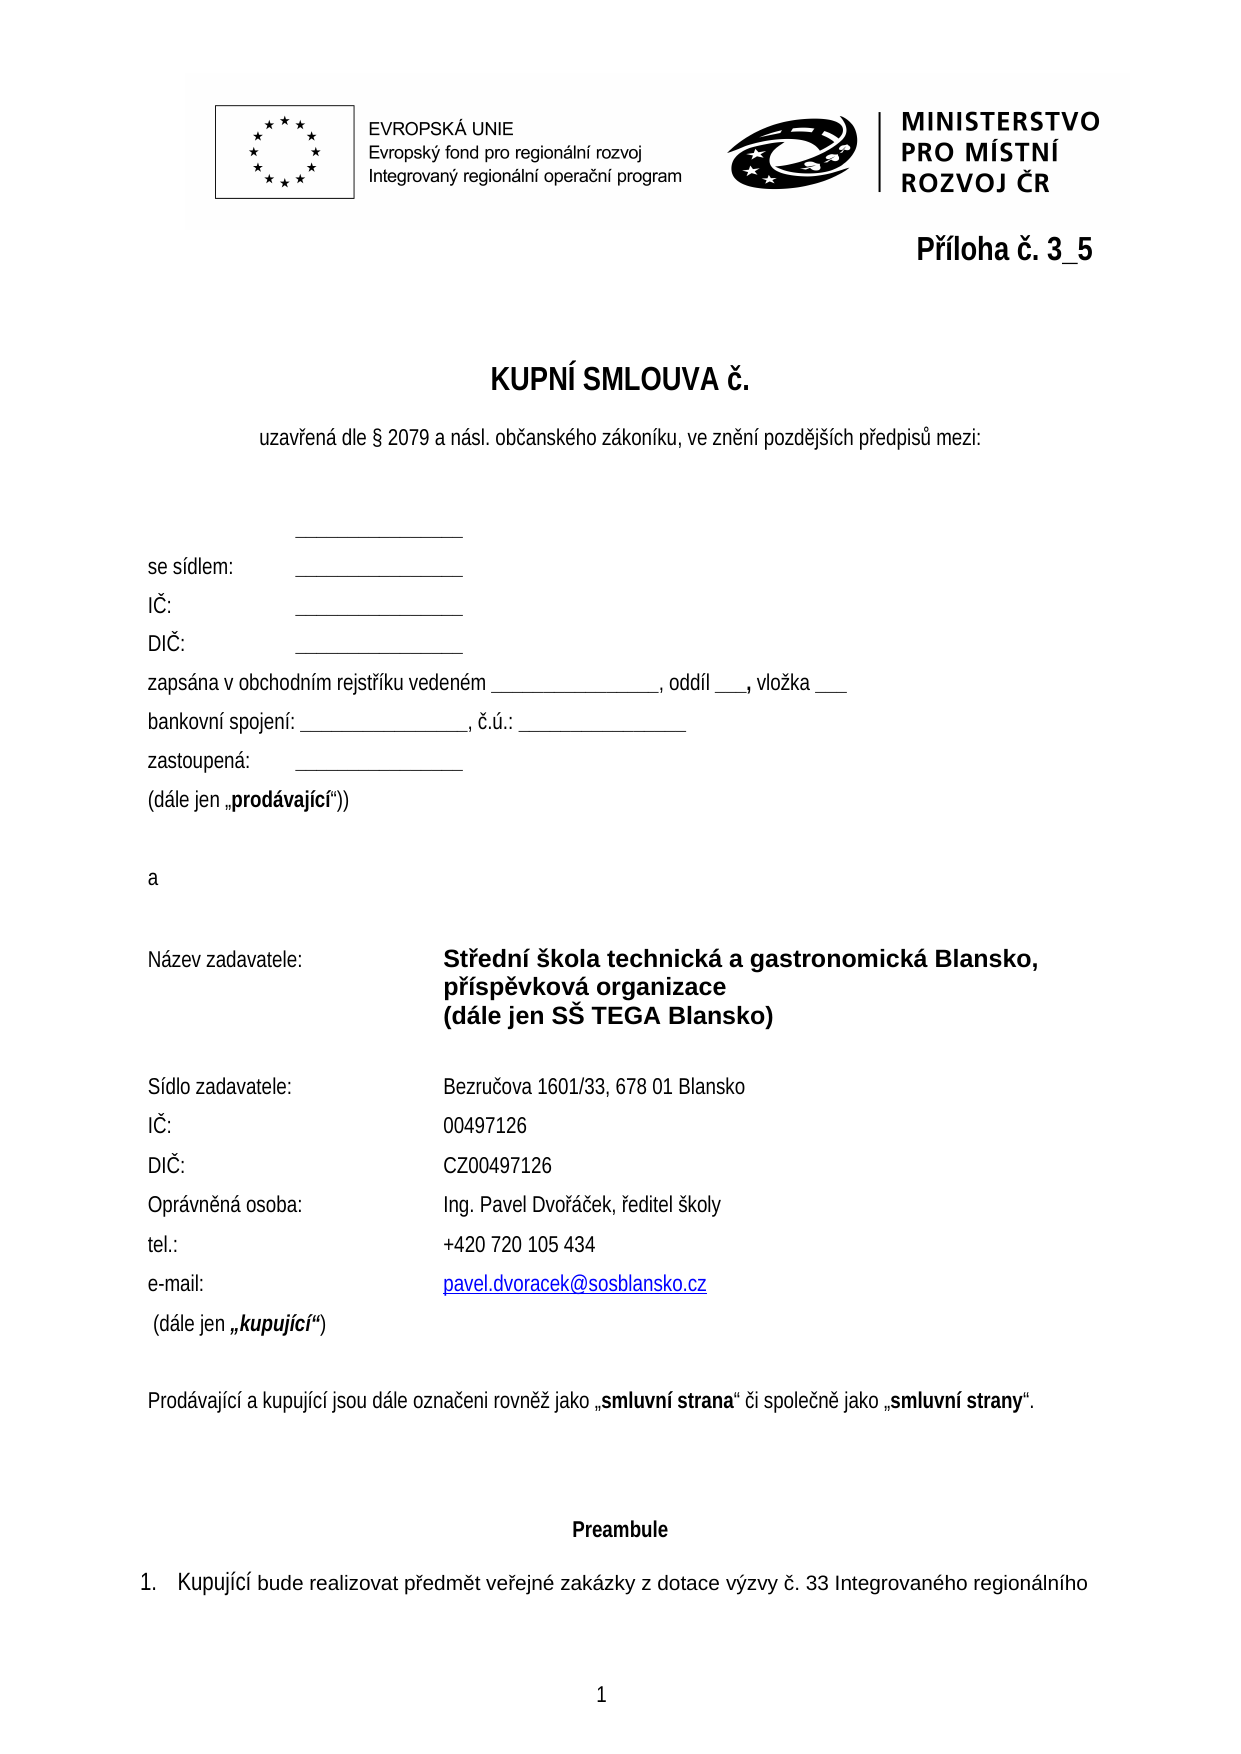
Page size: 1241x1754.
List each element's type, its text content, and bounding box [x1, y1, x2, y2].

text Prodávající a kupující jsou dále označeni rovněž jako „smluvní strana“ či společně jako „smluvní strany“. [148, 1387, 1093, 1414]
text tel.: +420 720 105 434 [148, 1231, 1093, 1257]
list Kupující bude realizovat předmět veřejné zakázky z dotace výzvy č. 33 Integrovaného regionálního [140, 1567, 1093, 1596]
subtitle KUPNÍ SMLOUVA č. [148, 359, 1093, 397]
text e-mail: pavel.dvoracek@sosblansko.cz [148, 1270, 1093, 1296]
subtitle Příloha č. 3_5 [148, 229, 1093, 268]
text a [148, 863, 1093, 890]
text IČ: 00497126 [148, 1112, 1093, 1138]
text příspěvková organizace [370, 972, 1093, 1001]
text uzavřená dle § násl. občanského zákoníku, ve znění pozdějších předpisů mezi: [148, 424, 1093, 450]
text DIČ: CZ00497126 [148, 1152, 1093, 1178]
text (dále jen „prodávající“)) [148, 786, 1093, 812]
text DIČ: ________________ [148, 630, 1093, 657]
text se sídlem: ________________ [148, 553, 1093, 579]
text (dále jen „kupující“) [148, 1309, 1093, 1336]
text Název zadavatele: Střední škola technická a gastronomická Blansko, [148, 943, 1093, 972]
text Preambule [148, 1516, 1093, 1542]
text Oprávněná osoba: Ing. Pavel Dvořáček, ředitel školy [148, 1191, 1093, 1217]
text ________________ [222, 514, 1093, 540]
text IČ: ________________ [148, 592, 1093, 618]
text bankovní spojení: ________________, č.ú.: ________________ [148, 708, 1093, 734]
text (dále jen SŠ TEGA Blansko) [370, 1001, 1093, 1030]
picture [184, 73, 1130, 230]
text zapsána v obchodním rejstříku vedeném ________________, oddíl ___, vložka ___ [148, 669, 1093, 696]
text Sídlo zadavatele: Bezručova 1601/33, 678 01 Blansko [148, 1073, 1093, 1099]
text zastoupená: ________________ [148, 747, 1093, 773]
